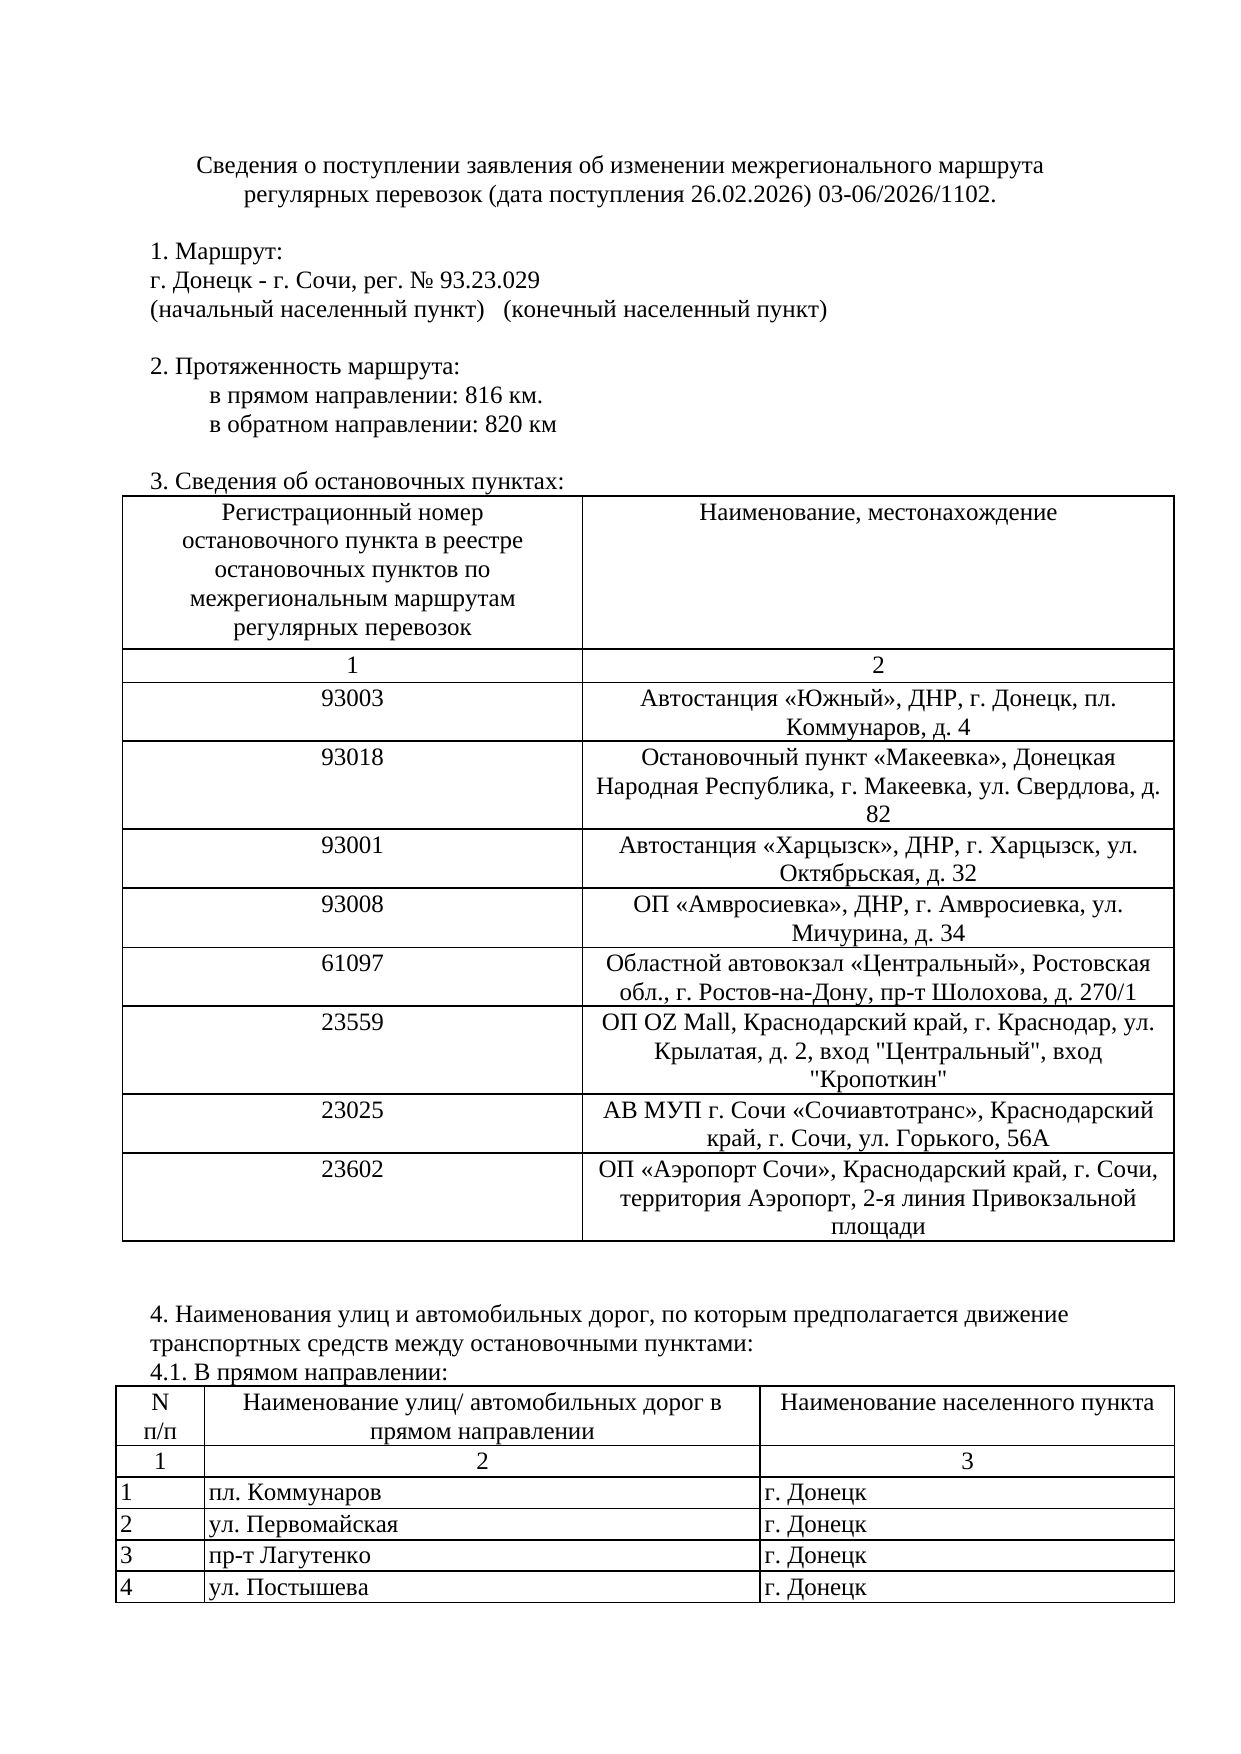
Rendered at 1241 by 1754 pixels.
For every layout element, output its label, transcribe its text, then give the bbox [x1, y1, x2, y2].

table_cell 2 [205, 1446, 759, 1476]
text г. Донецк - г. Сочи, рег. № 93.23.029 [150, 265, 1090, 294]
table_header N п/п [117, 1387, 204, 1444]
table_cell пл. Коммунаров [205, 1478, 759, 1507]
table_cell 93003 [123, 683, 582, 740]
table_cell АВ МУП г. Сочи «Сочиавтотранс», Краснодарский край, г. Сочи, ул. Горького, 56А [583, 1095, 1173, 1152]
table_header Наименование населенного пункта [761, 1387, 1174, 1444]
table_cell ОП OZ Mall, Краснодарский край, г. Краснодар, ул. Крылатая, д. 2, вход "Центральный", вход "Кропоткин" [583, 1007, 1173, 1093]
table_header Наименование улиц/ автомобильных дорог в прямом направлении [205, 1387, 759, 1444]
table_cell 23559 [123, 1007, 582, 1093]
table_cell ул. Первомайская [205, 1509, 759, 1539]
table_cell 2 [583, 650, 1173, 681]
table_cell Областной автовокзал «Центральный», Ростовская обл., г. Ростов-на-Дону, пр-т Шолохова, д. 270/1 [583, 948, 1173, 1005]
text 4.1. В прямом направлении: [150, 1357, 1090, 1385]
table_cell 93018 [123, 742, 582, 828]
table_cell 3 [761, 1446, 1174, 1476]
table_cell Автостанция «Южный», ДНР, г. Донецк, пл. Коммунаров, д. 4 [583, 683, 1173, 740]
text Сведения о поступлении заявления об изменении межрегионального маршрута регулярных перевозок (дата поступления 26.02.2026) 03-06/2026/1102. [150, 150, 1090, 207]
table_cell 2 [117, 1509, 204, 1539]
table_cell 3 [117, 1541, 204, 1570]
table_cell 1 [117, 1478, 204, 1507]
table_cell г. Донецк [761, 1541, 1174, 1570]
table_cell ул. Постышева [205, 1572, 759, 1602]
table_cell г. Донецк [761, 1509, 1174, 1539]
table_cell ОП «Амвросиевка», ДНР, г. Амвросиевка, ул. Мичурина, д. 34 [583, 889, 1173, 946]
text в обратном направлении: 820 км [150, 409, 1090, 437]
table_cell 23025 [123, 1095, 582, 1152]
text 2. Протяженность маршрута: [150, 351, 1090, 380]
text в прямом направлении: 816 км. [150, 380, 1090, 409]
table_cell 1 [123, 650, 582, 681]
table_cell 93008 [123, 889, 582, 946]
table_cell 23602 [123, 1154, 582, 1240]
table_cell 61097 [123, 948, 582, 1005]
table_header Наименование, местонахождение [583, 497, 1173, 648]
table_cell г. Донецк [761, 1478, 1174, 1507]
table_cell Автостанция «Харцызск», ДНР, г. Харцызск, ул. Октябрьская, д. 32 [583, 830, 1173, 887]
text 1. Маршрут: [150, 236, 1090, 265]
text 3. Сведения об остановочных пунктах: [150, 466, 1090, 495]
table_cell ОП «Аэропорт Сочи», Краснодарский край, г. Сочи, территория Аэропорт, 2-я линия Привокзальной площади [583, 1154, 1173, 1240]
table_cell Остановочный пункт «Макеевка», Донецкая Народная Республика, г. Макеевка, ул. Свердлова, д. 82 [583, 742, 1173, 828]
text (начальный населенный пункт) (конечный населенный пункт) [150, 294, 1090, 322]
table_cell 93001 [123, 830, 582, 887]
table_cell г. Донецк [761, 1572, 1174, 1602]
table_cell 1 [117, 1446, 204, 1476]
table_cell пр-т Лагутенко [205, 1541, 759, 1570]
table_cell 4 [117, 1572, 204, 1602]
table_header Регистрационный номер остановочного пункта в реестре остановочных пунктов по межрегиональным маршрутам регулярных перевозок [123, 497, 582, 648]
text 4. Наименования улиц и автомобильных дорог, по которым предполагается движение транспортных средств между остановочными пунктами: [150, 1299, 1090, 1357]
